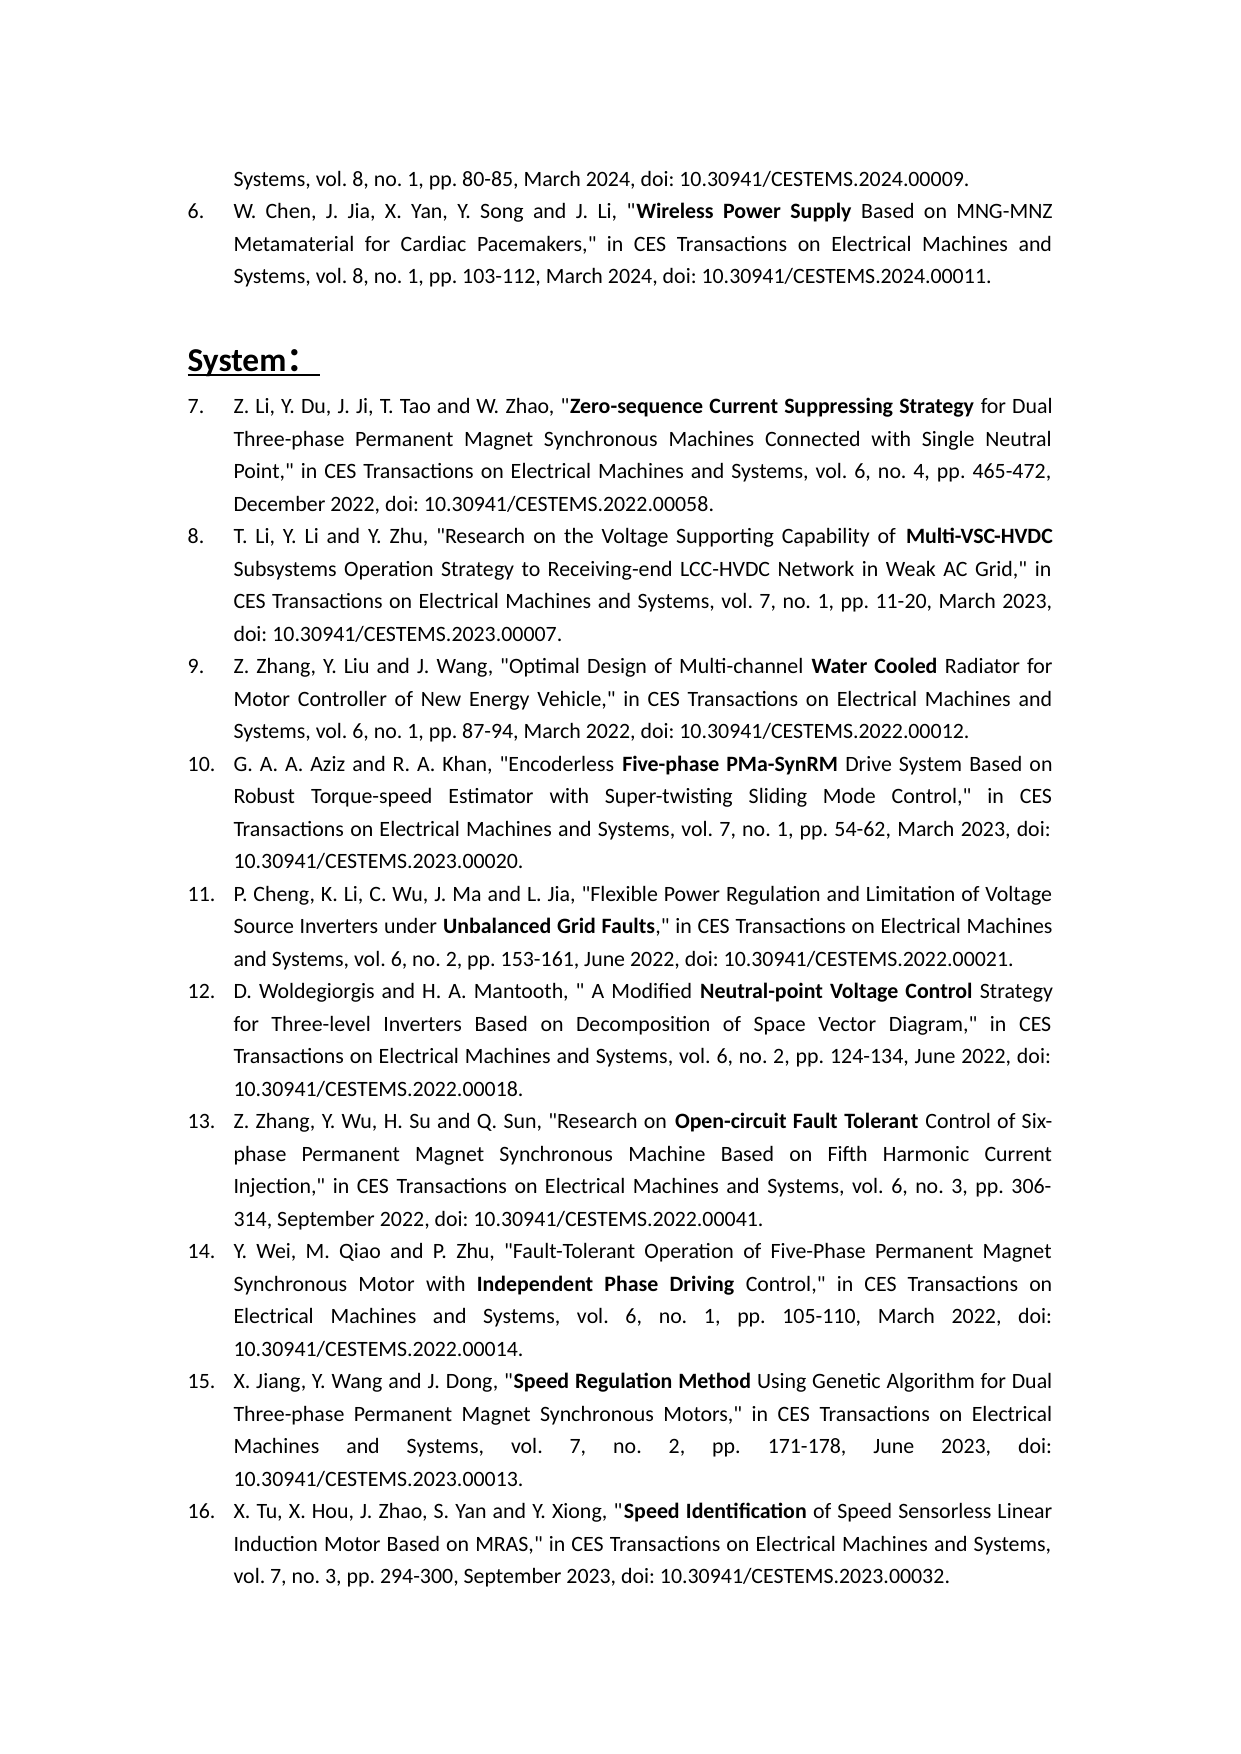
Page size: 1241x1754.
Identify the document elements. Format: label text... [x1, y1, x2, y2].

list X. Tu, X. Hou, J. Zhao, S. Yan and Y. Xiong, "Speed Identification of Speed Sensorless Linear Induction Motor Based on MRAS," in CES Transactions on Electrical Machines and Systems, vol. 7, no. 3, pp. 294-300, September 2023, doi: 10.30941/CESTEMS.2023.00032. [187, 1494, 1053, 1592]
list Z. Li, Y. Du, J. Ji, T. Tao and W. Zhao, "Zero-sequence Current Suppressing Strategy for Dual Three-phase Permanent Magnet Synchronous Machines Connected with Single Neutral Point," in CES Transactions on Electrical Machines and Systems, vol. 6, no. 4, pp. 465-472, December 2022, doi: 10.30941/CESTEMS.2022.00058. [187, 389, 1053, 519]
list D. Woldegiorgis and H. A. Mantooth, " A Modified Neutral-point Voltage Control Strategy for Three-level Inverters Based on Decomposition of Space Vector Diagram," in CES Transactions on Electrical Machines and Systems, vol. 6, no. 2, pp. 124-134, June 2022, doi: 10.30941/CESTEMS.2022.00018. [187, 974, 1053, 1104]
list G. A. A. Aziz and R. A. Khan, "Encoderless Five-phase PMa-SynRM Drive System Based on Robust Torque-speed Estimator with Super-twisting Sliding Mode Control," in CES Transactions on Electrical Machines and Systems, vol. 7, no. 1, pp. 54-62, March 2023, doi: 10.30941/CESTEMS.2023.00020. [187, 747, 1053, 877]
list Z. Zhang, Y. Liu and J. Wang, "Optimal Design of Multi-channel Water Cooled Radiator for Motor Controller of New Energy Vehicle," in CES Transactions on Electrical Machines and Systems, vol. 6, no. 1, pp. 87-94, March 2022, doi: 10.30941/CESTEMS.2022.00012. [187, 649, 1053, 747]
text System： [187, 324, 1053, 389]
list X. Jiang, Y. Wang and J. Dong, "Speed Regulation Method Using Genetic Algorithm for Dual Three-phase Permanent Magnet Synchronous Motors," in CES Transactions on Electrical Machines and Systems, vol. 7, no. 2, pp. 171-178, June 2023, doi: 10.30941/CESTEMS.2023.00013. [187, 1364, 1053, 1494]
list Y. Wei, M. Qiao and P. Zhu, "Fault-Tolerant Operation of Five-Phase Permanent Magnet Synchronous Motor with Independent Phase Driving Control," in CES Transactions on Electrical Machines and Systems, vol. 6, no. 1, pp. 105-110, March 2022, doi: 10.30941/CESTEMS.2022.00014. [187, 1234, 1053, 1364]
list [187, 162, 1053, 194]
list P. Cheng, K. Li, C. Wu, J. Ma and L. Jia, "Flexible Power Regulation and Limitation of Voltage Source Inverters under Unbalanced Grid Faults," in CES Transactions on Electrical Machines and Systems, vol. 6, no. 2, pp. 153-161, June 2022, doi: 10.30941/CESTEMS.2022.00021. [187, 877, 1053, 974]
list T. Li, Y. Li and Y. Zhu, "Research on the Voltage Supporting Capability of Multi-VSC-HVDC Subsystems Operation Strategy to Receiving-end LCC-HVDC Network in Weak AC Grid," in CES Transactions on Electrical Machines and Systems, vol. 7, no. 1, pp. 11-20, March 2023, doi: 10.30941/CESTEMS.2023.00007. [187, 519, 1053, 649]
list W. Chen, J. Jia, X. Yan, Y. Song and J. Li, "Wireless Power Supply Based on MNG-MNZ Metamaterial for Cardiac Pacemakers," in CES Transactions on Electrical Machines and Systems, vol. 8, no. 1, pp. 103-112, March 2024, doi: 10.30941/CESTEMS.2024.00011. [187, 194, 1053, 292]
list Z. Zhang, Y. Wu, H. Su and Q. Sun, "Research on Open-circuit Fault Tolerant Control of Six-phase Permanent Magnet Synchronous Machine Based on Fifth Harmonic Current Injection," in CES Transactions on Electrical Machines and Systems, vol. 6, no. 3, pp. 306-314, September 2022, doi: 10.30941/CESTEMS.2022.00041. [187, 1104, 1053, 1234]
